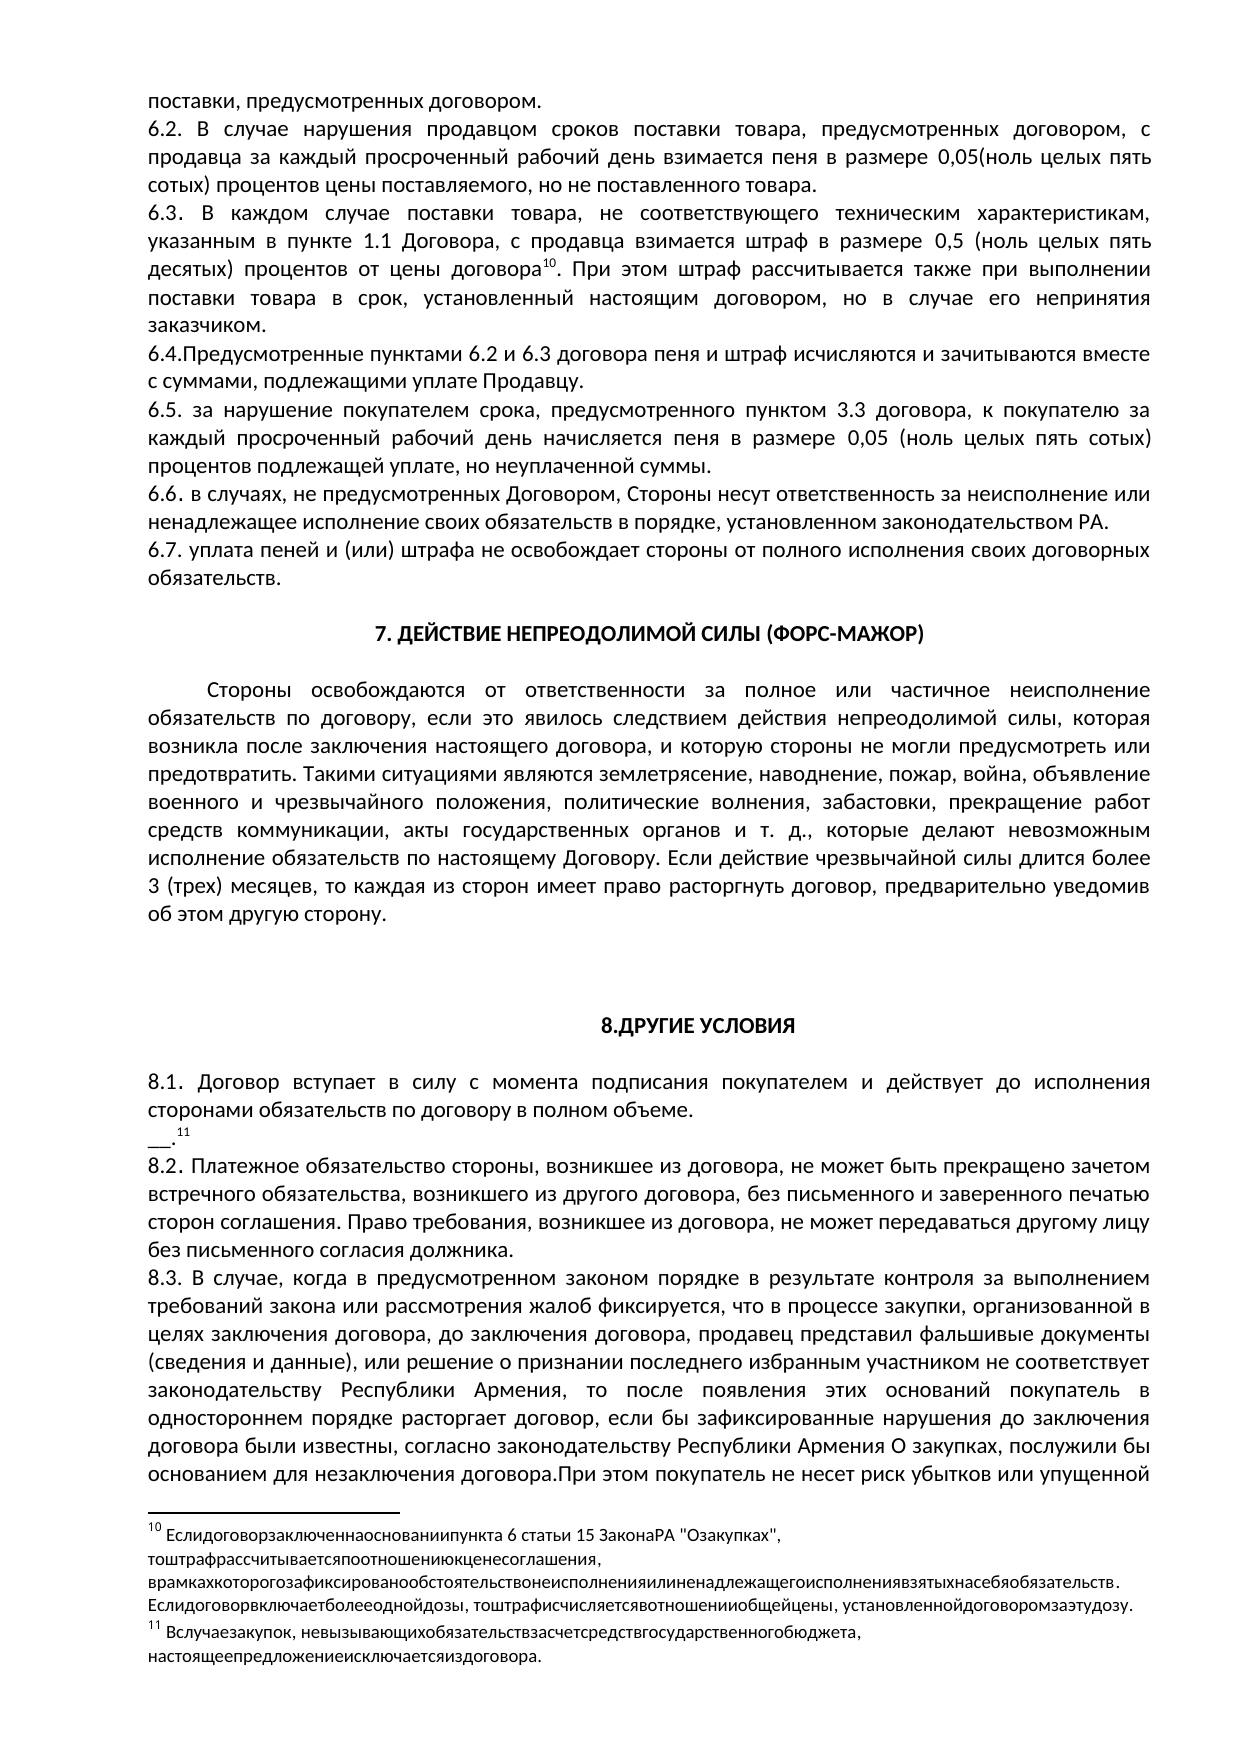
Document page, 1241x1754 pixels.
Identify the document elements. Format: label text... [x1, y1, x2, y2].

text 8.2․ Платежное обязательство стороны, возникшее из договора, не может быть прекращено зачетом встречного обязательства, возникшего из другого договора, без письменного и заверенного печатью сторон соглашения. Право требования, возникшее из договора, не может передаваться другому лицу без письменного согласия должника. [148, 1151, 1152, 1263]
text Стороны освобождаются от ответственности за полное или частичное неисполнение обязательств по договору, если это явилось следствием действия непреодолимой силы, которая возникла после заключения настоящего договора, и которую стороны не могли предусмотреть или предотвратить. Такими ситуациями являются землетрясение, наводнение, пожар, война, объявление военного и чрезвычайного положения, политические волнения, забастовки, прекращение работ средств коммуникации, акты государственных органов и т. д., которые делают невозможным исполнение обязательств по настоящему Договору. Если действие чрезвычайной силы длится более 3 (трех) месяцев, то каждая из сторон имеет право расторгнуть договор, предварительно уведомив об этом другую сторону. [148, 675, 1152, 927]
list 6.5. за нарушение покупателем срока, предусмотренного пунктом 3.3 договора, к покупателю за каждый просроченный рабочий день начисляется пеня в размере 0,05 (ноль целых пять сотых) процентов подлежащей уплате, но неуплаченной суммы. [148, 395, 1152, 479]
text 8.1․ Договор вступает в силу с момента подписания покупателем и действует до исполнения сторонами обязательств по договору в полном объеме. [148, 1067, 1152, 1123]
list 6.3․ В каждом случае поставки товара, не соответствующего техническим характеристикам, указанным в пункте 1.1 Договора, с продавца взимается штраф в размере 0,5 (ноль целых пять десятых) процентов от цены договора. При этом штраф рассчитывается также при выполнении поставки товара в срок, установленный настоящим договором, но в случае его непринятия заказчиком. [148, 198, 1152, 339]
text 7. ДЕЙСТВИЕ НЕПРЕОДОЛИМОЙ СИЛЫ (ФОРС-МАЖОР) [148, 619, 1152, 647]
text 6.7. уплата пеней и (или) штрафа не освобождает стороны от полного исполнения своих договорных обязательств. [148, 535, 1152, 591]
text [148, 1263, 1152, 1487]
text 8.ДРУГИЕ УСЛОВИЯ [244, 1011, 1152, 1039]
text __. [148, 1123, 1152, 1151]
text 6.2. В случае нарушения продавцом сроков поставки товара, предусмотренных договором, с продавца за каждый просроченный рабочий день взимается пеня в размере 0,05(ноль целых пять сотых) процентов цены поставляемого, но не поставленного товара. [148, 114, 1152, 198]
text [148, 86, 1152, 114]
text 6.4.Предусмотренные пунктами 6.2 и 6.3 договора пеня и штраф исчисляются и зачитываются вместе с суммами, подлежащими уплате Продавцу. [148, 339, 1152, 395]
list 6.6․ в случаях, не предусмотренных Договором, Стороны несут ответственность за неисполнение или ненадлежащее исполнение своих обязательств в порядке, установленном законодательством РА. [148, 479, 1152, 535]
